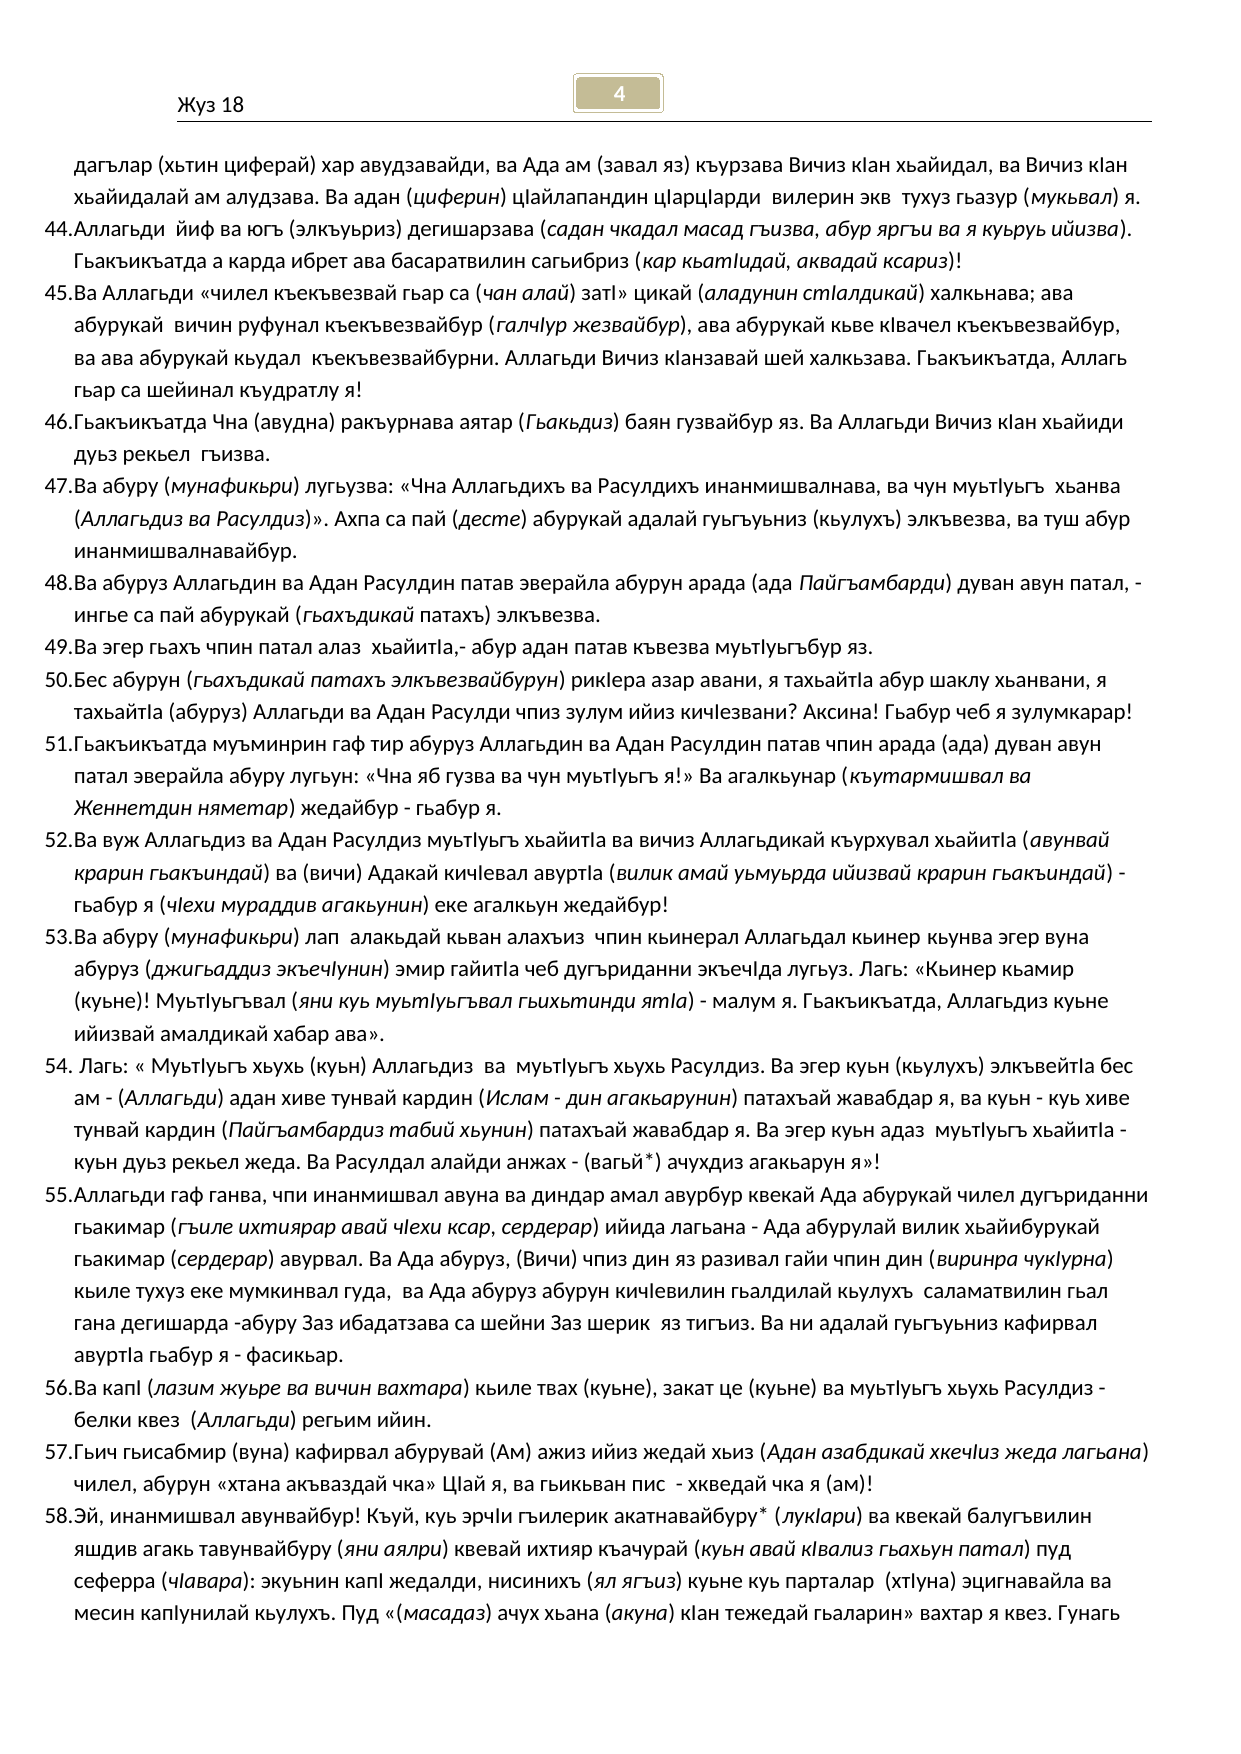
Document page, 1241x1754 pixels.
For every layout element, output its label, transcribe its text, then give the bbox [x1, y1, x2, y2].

list Гьич гьисабмир (вуна) кафирвал абурувай (Ам) ажиз ийиз жедай хьиз (Адан азабдикай хкечIиз жеда лагьана) чилел, абурун «хтана акъваздай чка» ЦIай я, ва гьикьван пис - хкведай чка я (ам)! [44, 1437, 1152, 1497]
list Гьакъикъатда Чна (авудна) ракъурнава аятар (Гьакьдиз) баян гузвайбур яз. Ва Аллагьди Вичиз кIан хьайиди дуьз рекьел гъизва. [44, 407, 1152, 467]
list Ва вуж Аллагьдиз ва Адан Расулдиз муьтIуьгъ хьайитIа ва вичиз Аллагьдикай къурхувал хьайитIа (авунвай крарин гьакъиндай) ва (вичи) Адакай кичIевал авуртIа (вилик амай уьмуьрда ийизвай крарин гьакъиндай) - гьабур я (чIехи мураддив агакьунин) еке агалкьун жедайбур! [44, 826, 1152, 918]
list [44, 150, 1152, 210]
list Аллагьди гаф ганва, чпи инанмишвал авуна ва диндар амал авурбур квекай Ада абурукай чилел дугъриданни гьакимар (гъиле ихтиярар авай чIехи ксар, сердерар) ийида лагьана - Ада абурулай вилик хьайибурукай гьакимар (сердерар) авурвал. Ва Ада абуруз, (Вичи) чпиз дин яз разивал гайи чпин дин (виринра чукIурна) кьиле тухуз еке мумкинвал гуда, ва Ада абуруз абурун кичIевилин гьалдилай кьулухъ саламатвилин гьал гана дегишарда -абуру Заз ибадатзава са шейни Заз шерик яз тигъиз. Ва ни адалай гуьгъуьниз кафирвал авуртIа гьабур я - фасикьар. [44, 1180, 1152, 1369]
list Ва капI (лазим жуьре ва вичин вахтара) кьиле твах (куьне), закат це (куьне) ва муьтIуьгъ хьухь Расулдиз - белки квез (Аллагьди) регьим ийин. [44, 1373, 1152, 1433]
list Бес абурун (гьахъдикай патахъ элкъвезвайбурун) рикIера азар авани, я тахьайтIа абур шаклу хьанвани, я тахьайтIа (абуруз) Аллагьди ва Адан Расулди чпиз зулум ийиз кичIезвани? Аксина! Гьабур чеб я зулумкарар! [44, 665, 1152, 725]
list Гьакъикъатда муъминрин гаф тир абуруз Аллагьдин ва Адан Расулдин патав чпин арада (ада) дуван авун патал эверайла абуру лугьун: «Чна яб гузва ва чун муьтIуьгъ я!» Ва агалкьунар (къутармишвал ва Женнетдин няметар) жедайбур - гьабур я. [44, 729, 1152, 821]
list Ва эгер гьахъ чпин патал алаз хьайитIа,- абур адан патав къвезва муьтIуьгъбур яз. [44, 632, 1152, 661]
list Ва абуруз Аллагьдин ва Адан Расулдин патав эверайла абурун арада (ада Пайгъамбарди) дуван авун патал, - ингье са пай абурукай (гьахъдикай патахъ) элкъвезва. [44, 568, 1152, 628]
list Ва Аллагьди «чилел къекъвезвай гьар са (чан алай) затI» цикай (аладунин стIалдикай) халкьнава; ава абурукай вичин руфунал къекъвезвайбур (галчIур жезвайбур), ава абурукай кьве кIвачел къекъвезвайбур, ва ава абурукай кьудал къекъвезвайбурни. Аллагьди Вичиз кIанзавай шей халкьзава. Гьакъикъатда, Аллагь гьар са шейинал къудратлу я! [44, 278, 1152, 403]
list Аллагьди йиф ва югъ (элкъуьриз) дегишарзава (садан чкадал масад гъизва, абур яргъи ва я куьруь ийизва). Гьакъикъатда а карда ибрет ава басаратвилин сагьибриз (кар кьатIидай, аквадай ксариз)! [44, 214, 1152, 274]
list Ва абуру (мунафикьри) лап алакьдай кьван алахъиз чпин кьинерал Аллагьдал кьинер кьунва эгер вуна абуруз (джигьаддиз экъечIунин) эмир гайитIа чеб дугъриданни экъечIда лугьуз. Лагь: «Кьинер кьамир (куьне)! МуьтIуьгъвал (яни куь муьтIуьгъвал гьихьтинди ятIа) - малум я. Гьакъикъатда, Аллагьдиз куьне ийизвай амалдикай хабар ава». [44, 922, 1152, 1047]
list Ва абуру (мунафикьри) лугьузва: «Чна Аллагьдихъ ва Расулдихъ инанмишвалнава, ва чун муьтIуьгъ хьанва (Аллагьдиз ва Расулдиз)». Ахпа са пай (десте) абурукай адалай гуьгъуьниз (кьулухъ) элкъвезва, ва туш абур инанмишвалнавайбур. [44, 472, 1152, 564]
list Лагь: « МуьтIуьгъ хьухь (куьн) Аллагьдиз ва муьтIуьгъ хьухь Расулдиз. Ва эгер куьн (кьулухъ) элкъвейтIа бес ам - (Аллагьди) адан хиве тунвай кардин (Ислам - дин агакьарунин) патахъай жавабдар я, ва куьн - куь хиве тунвай кардин (Пайгъамбардиз табий хьунин) патахъай жавабдар я. Ва эгер куьн адаз муьтIуьгъ хьайитIа - куьн дуьз рекьел жеда. Ва Расулдал алайди анжах - (вагьй*) ачухдиз агакьарун я»! [44, 1051, 1152, 1176]
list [44, 1502, 1152, 1626]
